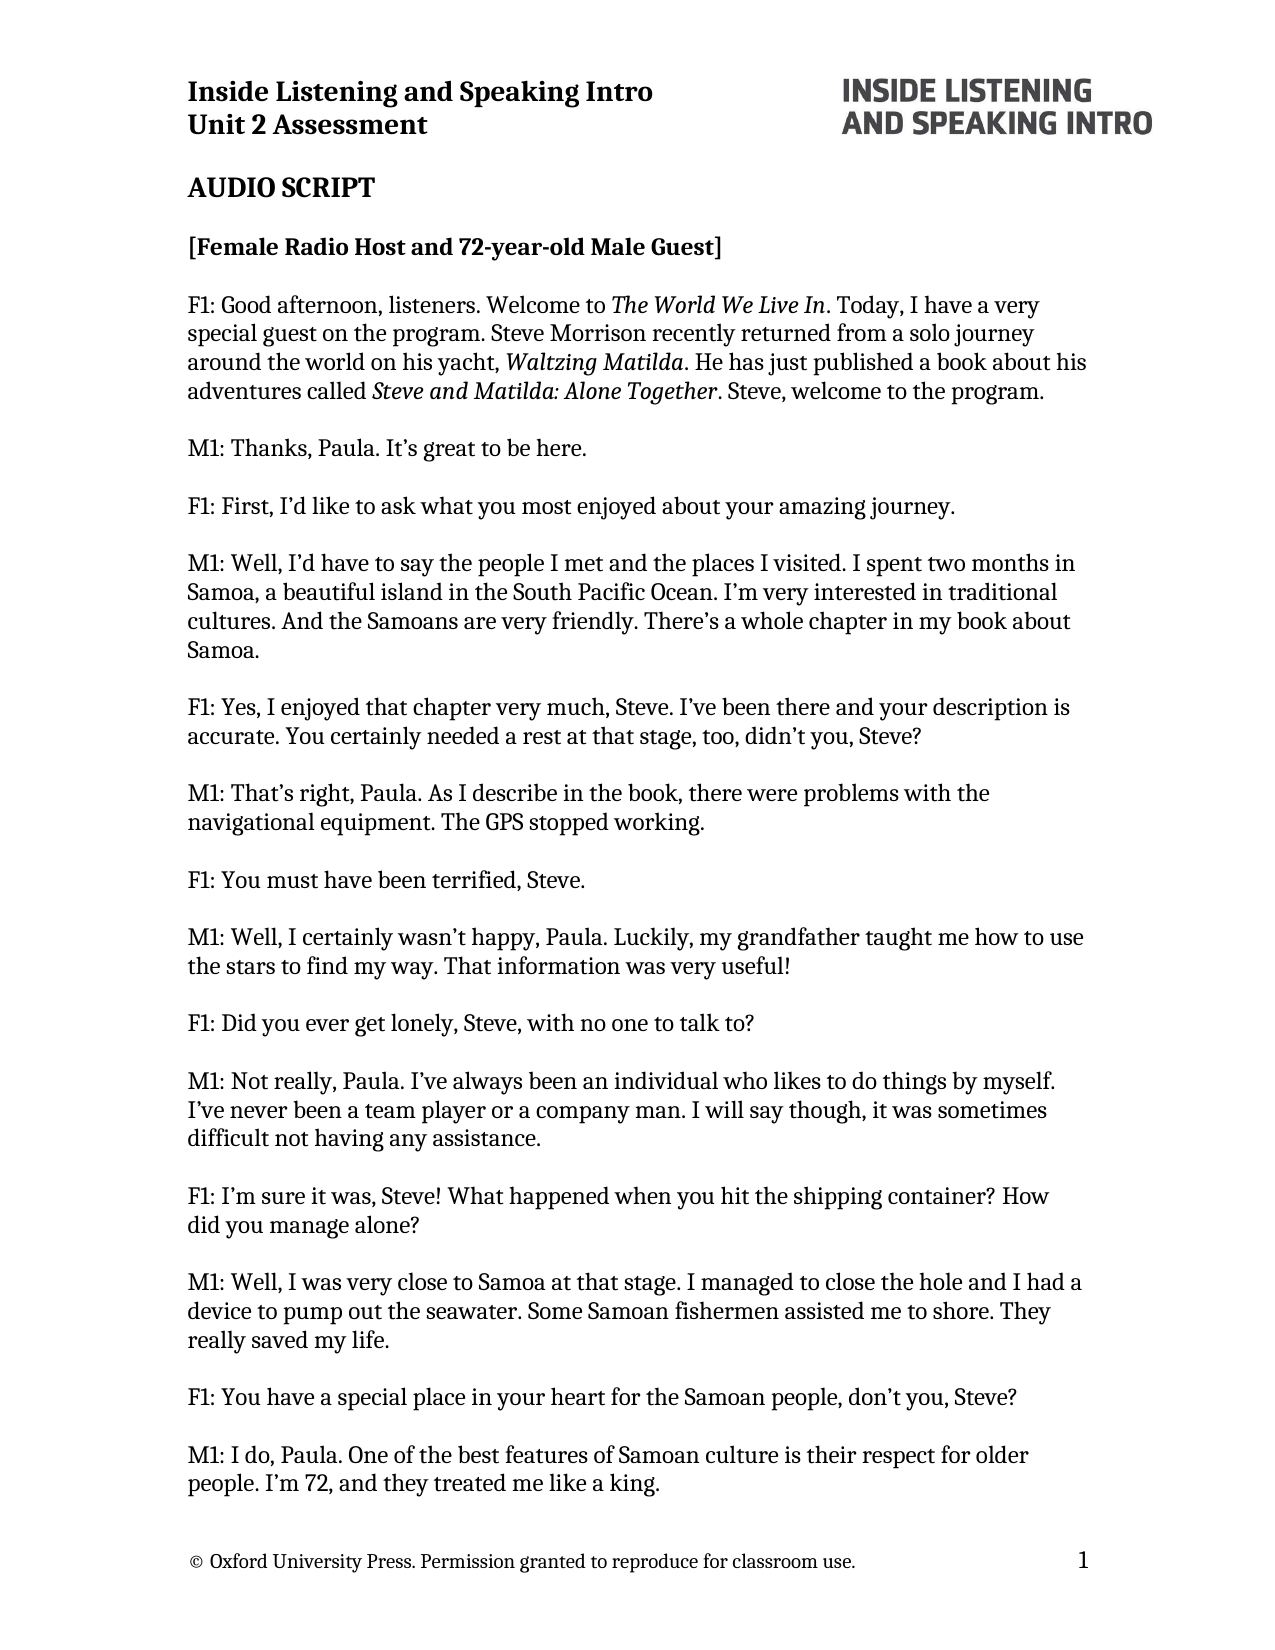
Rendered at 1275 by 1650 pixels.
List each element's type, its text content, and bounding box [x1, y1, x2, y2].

text AUDIO SCRIPT [187, 171, 1087, 204]
text [Female Radio Host and 72-year-old Male Guest] [187, 233, 1087, 262]
text F1: Yes, I enjoyed that chapter very much, Steve. I’ve been there and your description is accurate. You certainly needed a rest at that stage, too, didn’t you, Steve? [187, 693, 1087, 751]
text M1: That’s right, Paula. As I describe in the book, there were problems with the navigational equipment. The GPS stopped working. [187, 779, 1087, 837]
text F1: First, I’d like to ask what you most enjoyed about your amazing journey. [187, 492, 1087, 521]
text F1: You have a special place in your heart for the Samoan people, don’t you, Steve? [187, 1383, 1087, 1412]
text M1: I do, Paula. One of the best features of Samoan culture is their respect for older people. I’m 72, and they treated me like a king. [187, 1441, 1087, 1498]
text M1: Well, I was very close to Samoa at that stage. I managed to close the hole and I had a device to pump out the seawater. Some Samoan fishermen assisted me to shore. They really saved my life. [187, 1268, 1087, 1354]
text F1: Did you ever get lonely, Steve, with no one to talk to? [187, 1009, 1087, 1038]
text M1: Thanks, Paula. It’s great to be here. [187, 434, 1087, 463]
text M1: Well, I certainly wasn’t happy, Paula. Luckily, my grandfather taught me how to use the stars to find my way. That information was very useful! [187, 923, 1087, 981]
text M1: Well, I’d have to say the people I met and the places I visited. I spent two months in Samoa, a beautiful island in the South Pacific Ocean. I’m very interested in traditional cultures. And the Samoans are very friendly. There’s a whole chapter in my book about Samoa. [187, 549, 1087, 664]
text F1: Good afternoon, listeners. Welcome to The World We Live In. Today, I have a very special guest on the program. Steve Morrison recently returned from a solo journey around the world on his yacht, Waltzing Matilda. He has just published a book about his adventures called Steve and Matilda: Alone Together. Steve, welcome to the program. [187, 291, 1087, 406]
text M1: Not really, Paula. I’ve always been an individual who likes to do things by myself. I’ve never been a team player or a company man. I will say though, it was sometimes difficult not having any assistance. [187, 1067, 1087, 1153]
text F1: You must have been terrified, Steve. [187, 866, 1087, 894]
text F1: I’m sure it was, Steve! What happened when you hit the shipping container? How did you manage alone? [187, 1182, 1087, 1239]
picture [831, 63, 1164, 149]
